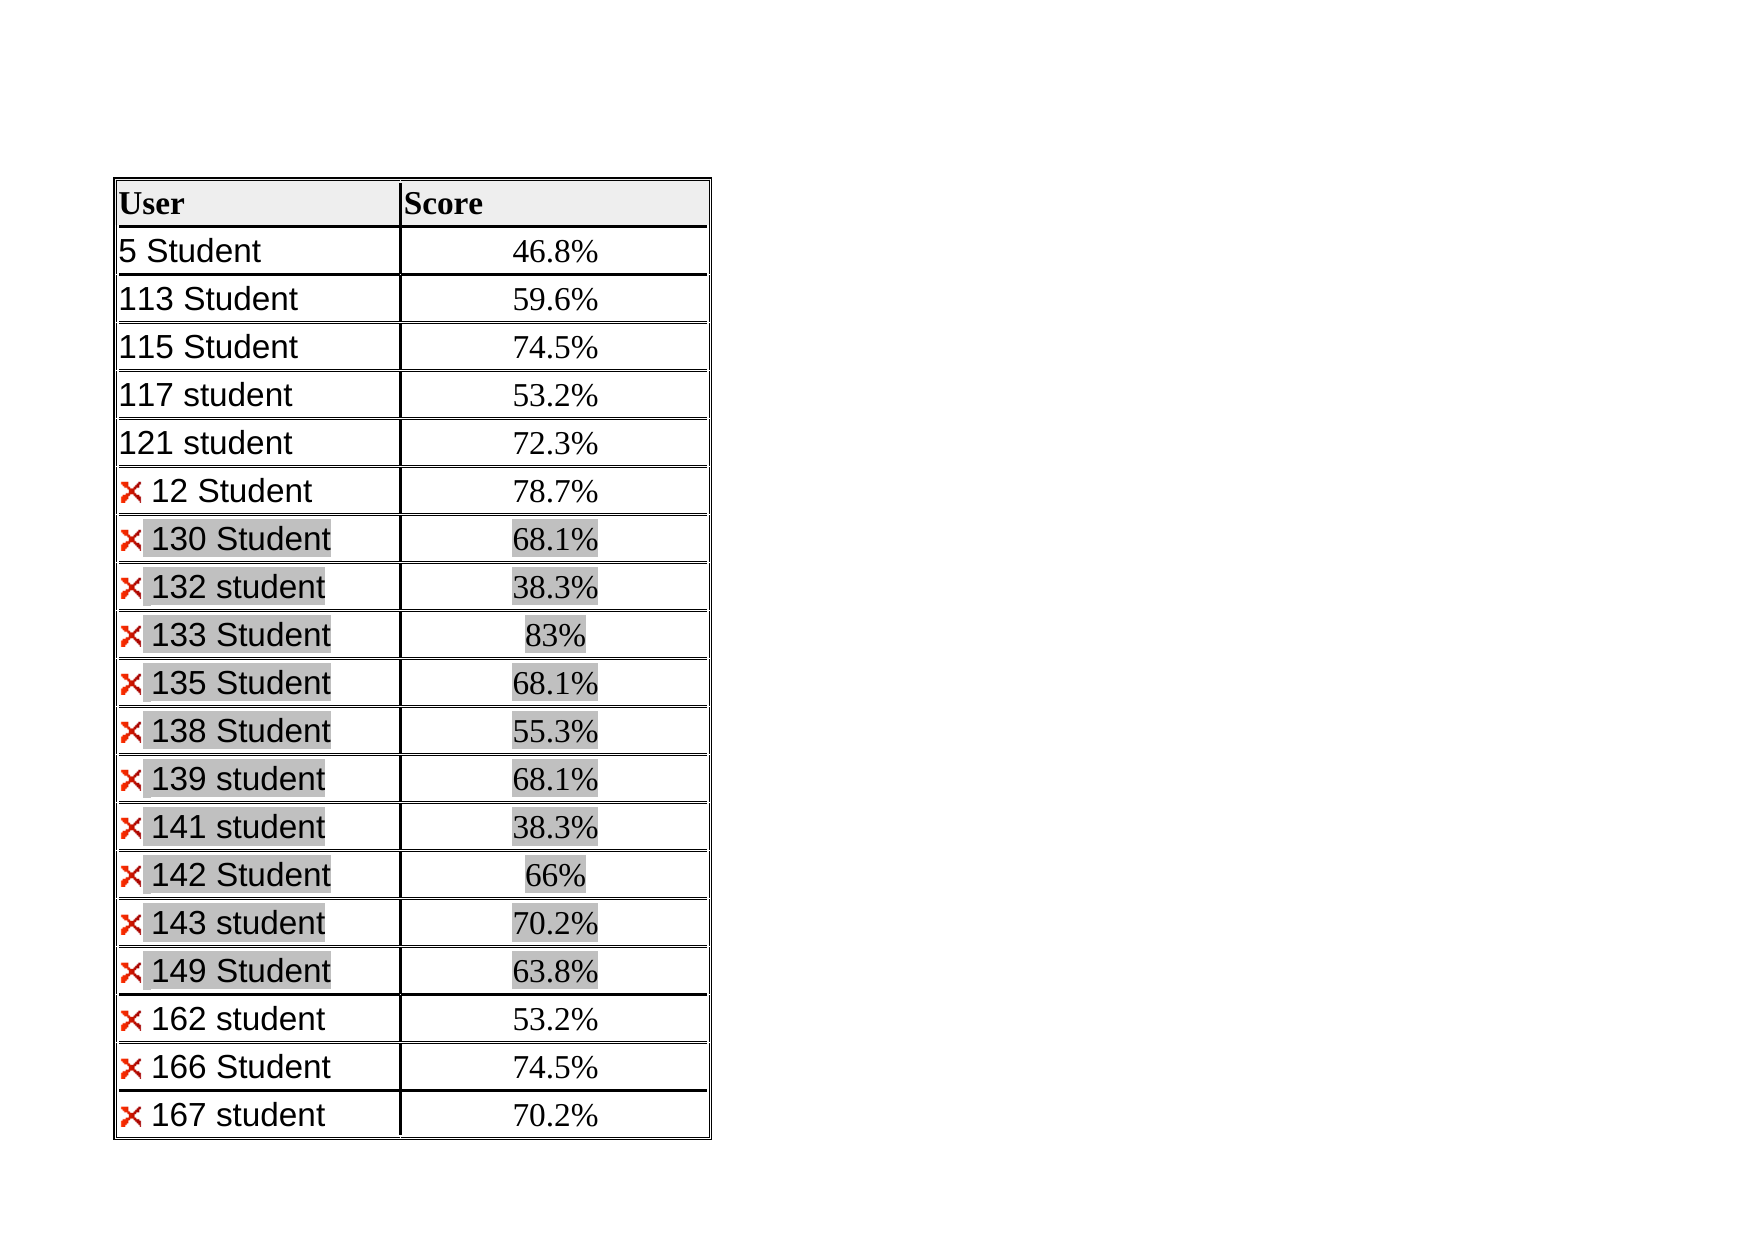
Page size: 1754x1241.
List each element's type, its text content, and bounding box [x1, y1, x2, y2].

table_cell 38.3% [400, 801, 710, 849]
table_cell 53.2% [400, 369, 710, 417]
table_cell 115 Student [115, 321, 400, 369]
picture [118, 1054, 143, 1079]
table_cell 53.2% [402, 993, 710, 1041]
picture [118, 1006, 143, 1031]
table_cell 66% [400, 849, 710, 897]
picture [118, 526, 143, 551]
table_cell 135 Student [115, 657, 400, 705]
picture [118, 1102, 143, 1127]
table_cell 139 student [115, 753, 400, 801]
table_cell 141 student [115, 801, 400, 849]
table_cell 38.3% [400, 561, 710, 609]
table_cell 132 student [115, 561, 400, 609]
table_cell 113 Student [115, 273, 399, 321]
picture [118, 862, 143, 887]
picture [118, 622, 143, 647]
table_cell 166 Student [115, 1041, 400, 1089]
picture [118, 910, 143, 935]
picture [118, 958, 143, 983]
table_cell 70.2% [400, 897, 710, 945]
picture [118, 670, 143, 695]
table_cell 74.5% [400, 321, 710, 369]
table_header User [117, 181, 400, 225]
table_cell 55.3% [400, 705, 710, 753]
table_cell 74.5% [400, 1041, 710, 1089]
table_cell 121 student [115, 417, 400, 464]
table_cell 68.1% [400, 753, 710, 801]
table_cell 130 Student [115, 513, 400, 561]
table_cell 143 student [115, 897, 400, 945]
table_cell 78.7% [402, 465, 709, 513]
picture [118, 766, 143, 791]
table_cell 46.8% [402, 225, 709, 273]
table_cell 5 Student [117, 225, 399, 273]
table_cell 68.1% [400, 657, 710, 705]
table_cell 149 Student [115, 945, 400, 993]
table_cell 12 Student [117, 465, 399, 513]
picture [118, 477, 143, 503]
table_cell 63.8% [400, 945, 710, 993]
table_cell 83% [400, 609, 710, 657]
table_cell 117 student [115, 369, 400, 417]
table_cell 133 Student [115, 609, 400, 657]
table_cell 59.6% [402, 273, 710, 321]
picture [118, 718, 143, 743]
table_header Score [400, 181, 709, 225]
table_cell 142 Student [115, 849, 400, 897]
table_cell 68.1% [400, 513, 710, 561]
table_cell 72.3% [400, 417, 710, 464]
table_cell 138 Student [115, 705, 400, 753]
table_cell 70.2% [400, 1089, 709, 1137]
picture [118, 814, 143, 839]
table_cell 162 student [115, 993, 399, 1041]
picture [118, 573, 143, 599]
table_cell 167 student [117, 1089, 400, 1137]
